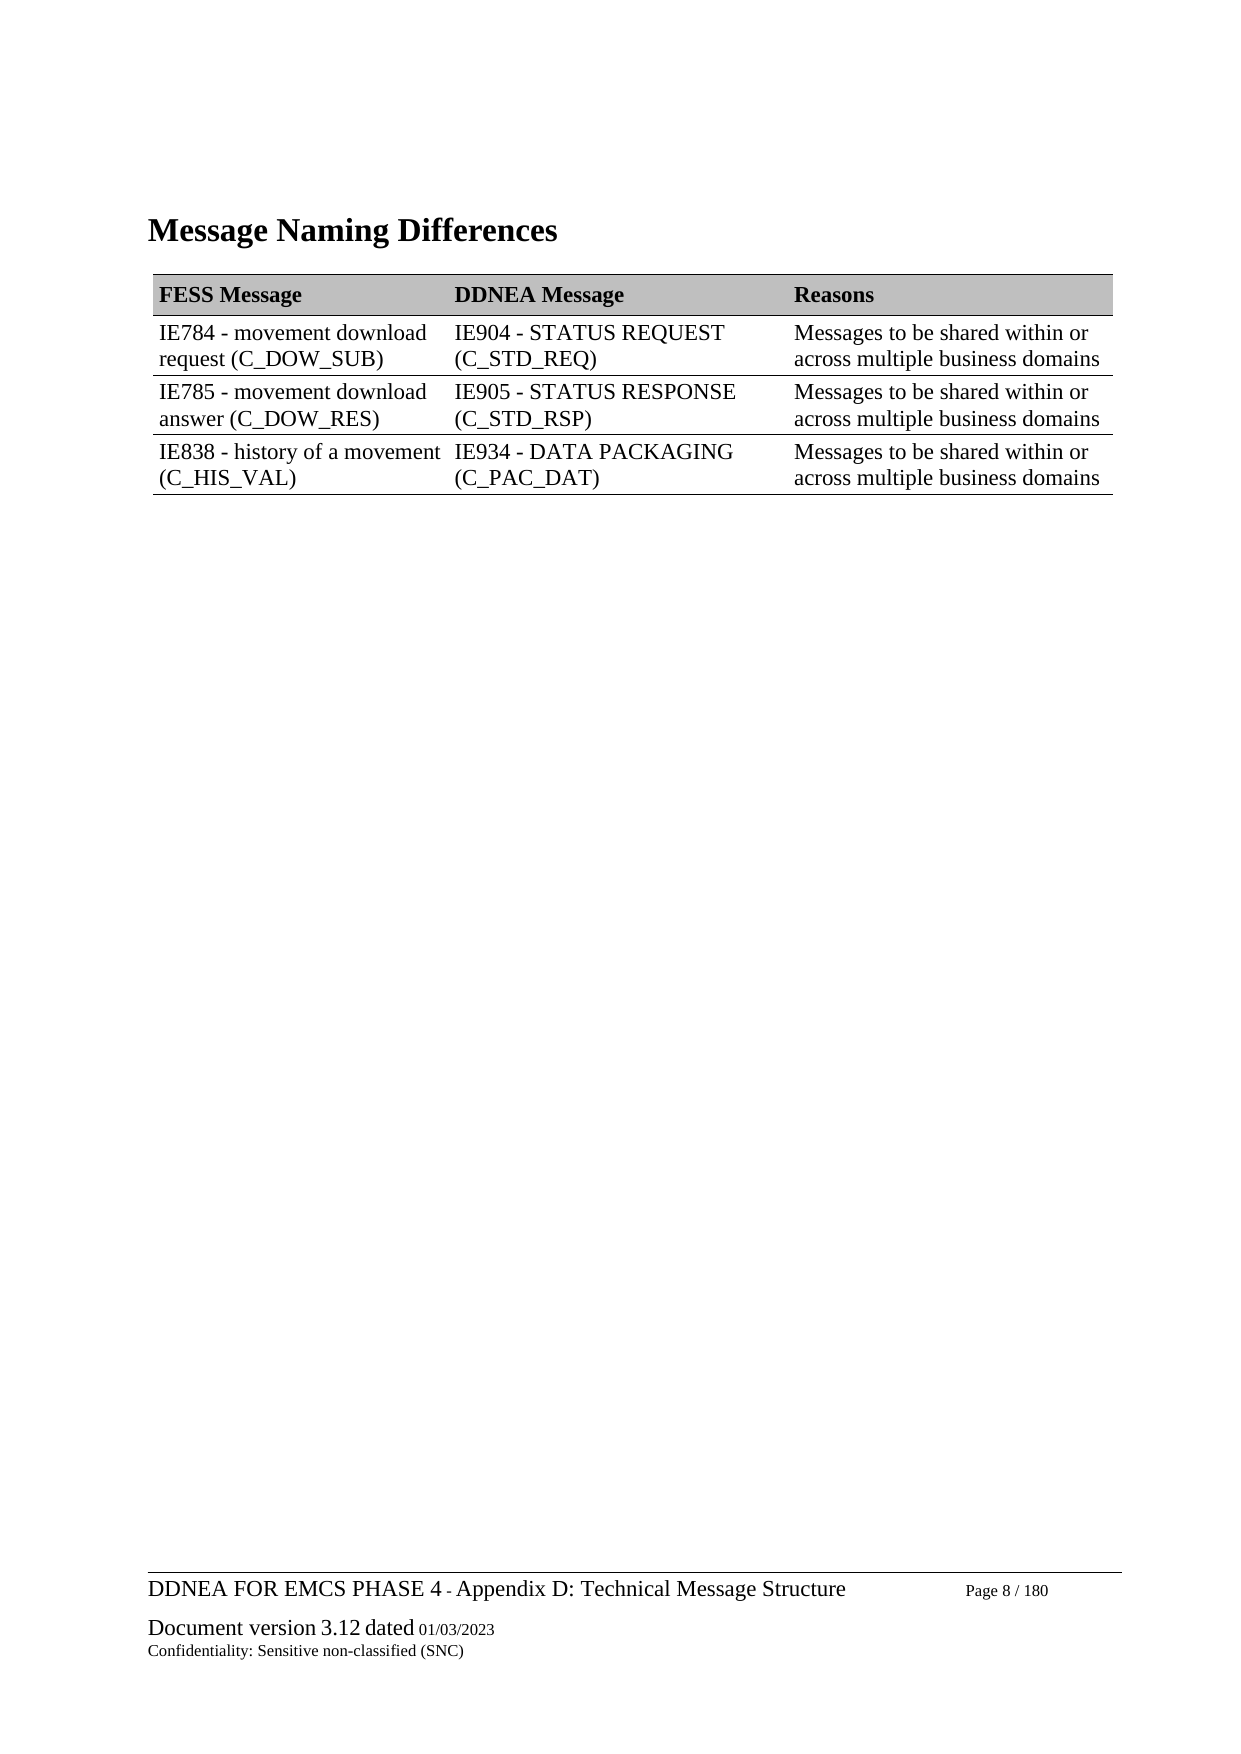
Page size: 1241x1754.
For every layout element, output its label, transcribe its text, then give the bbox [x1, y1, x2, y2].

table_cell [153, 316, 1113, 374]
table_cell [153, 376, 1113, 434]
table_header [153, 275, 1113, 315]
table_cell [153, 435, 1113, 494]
subtitle Message Naming Differences [148, 210, 1122, 248]
